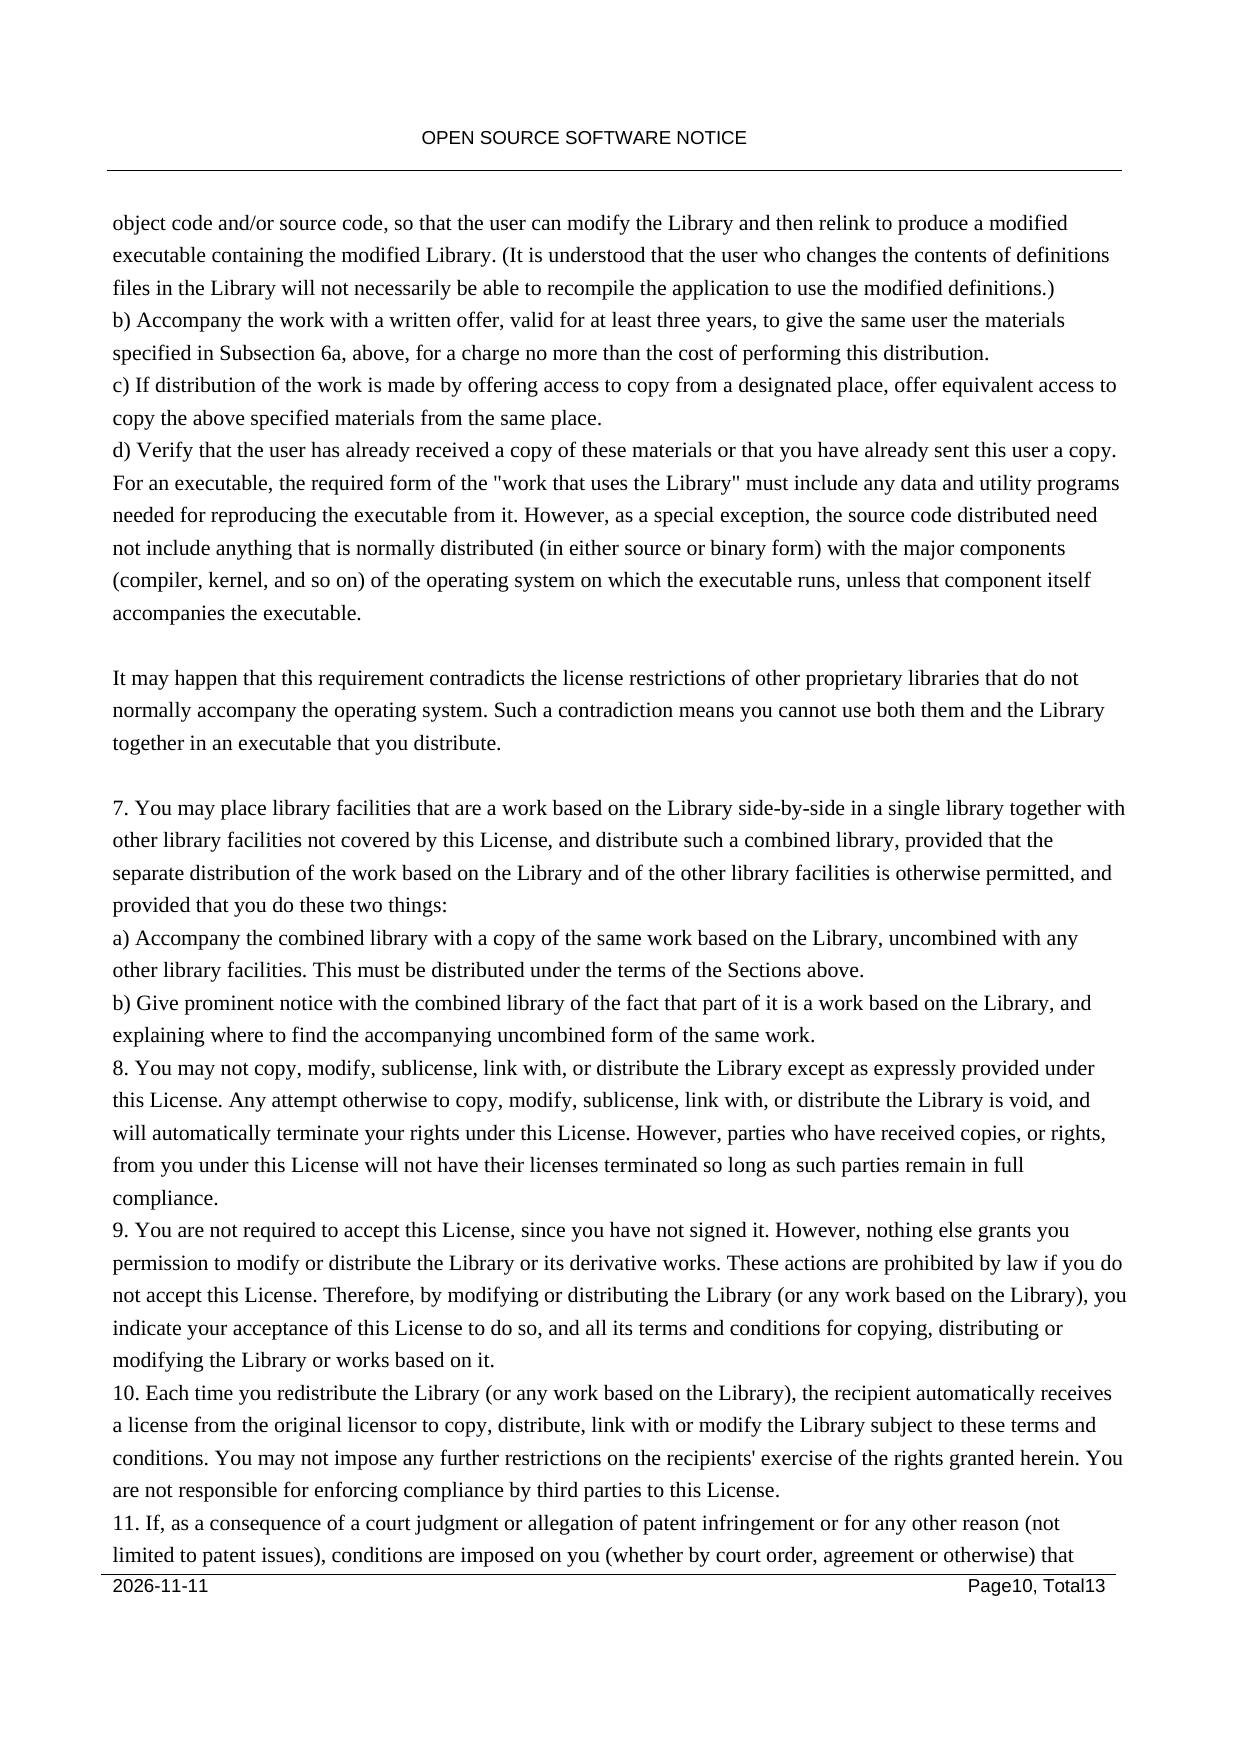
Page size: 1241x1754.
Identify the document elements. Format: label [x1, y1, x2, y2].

text [112, 206, 1128, 1571]
